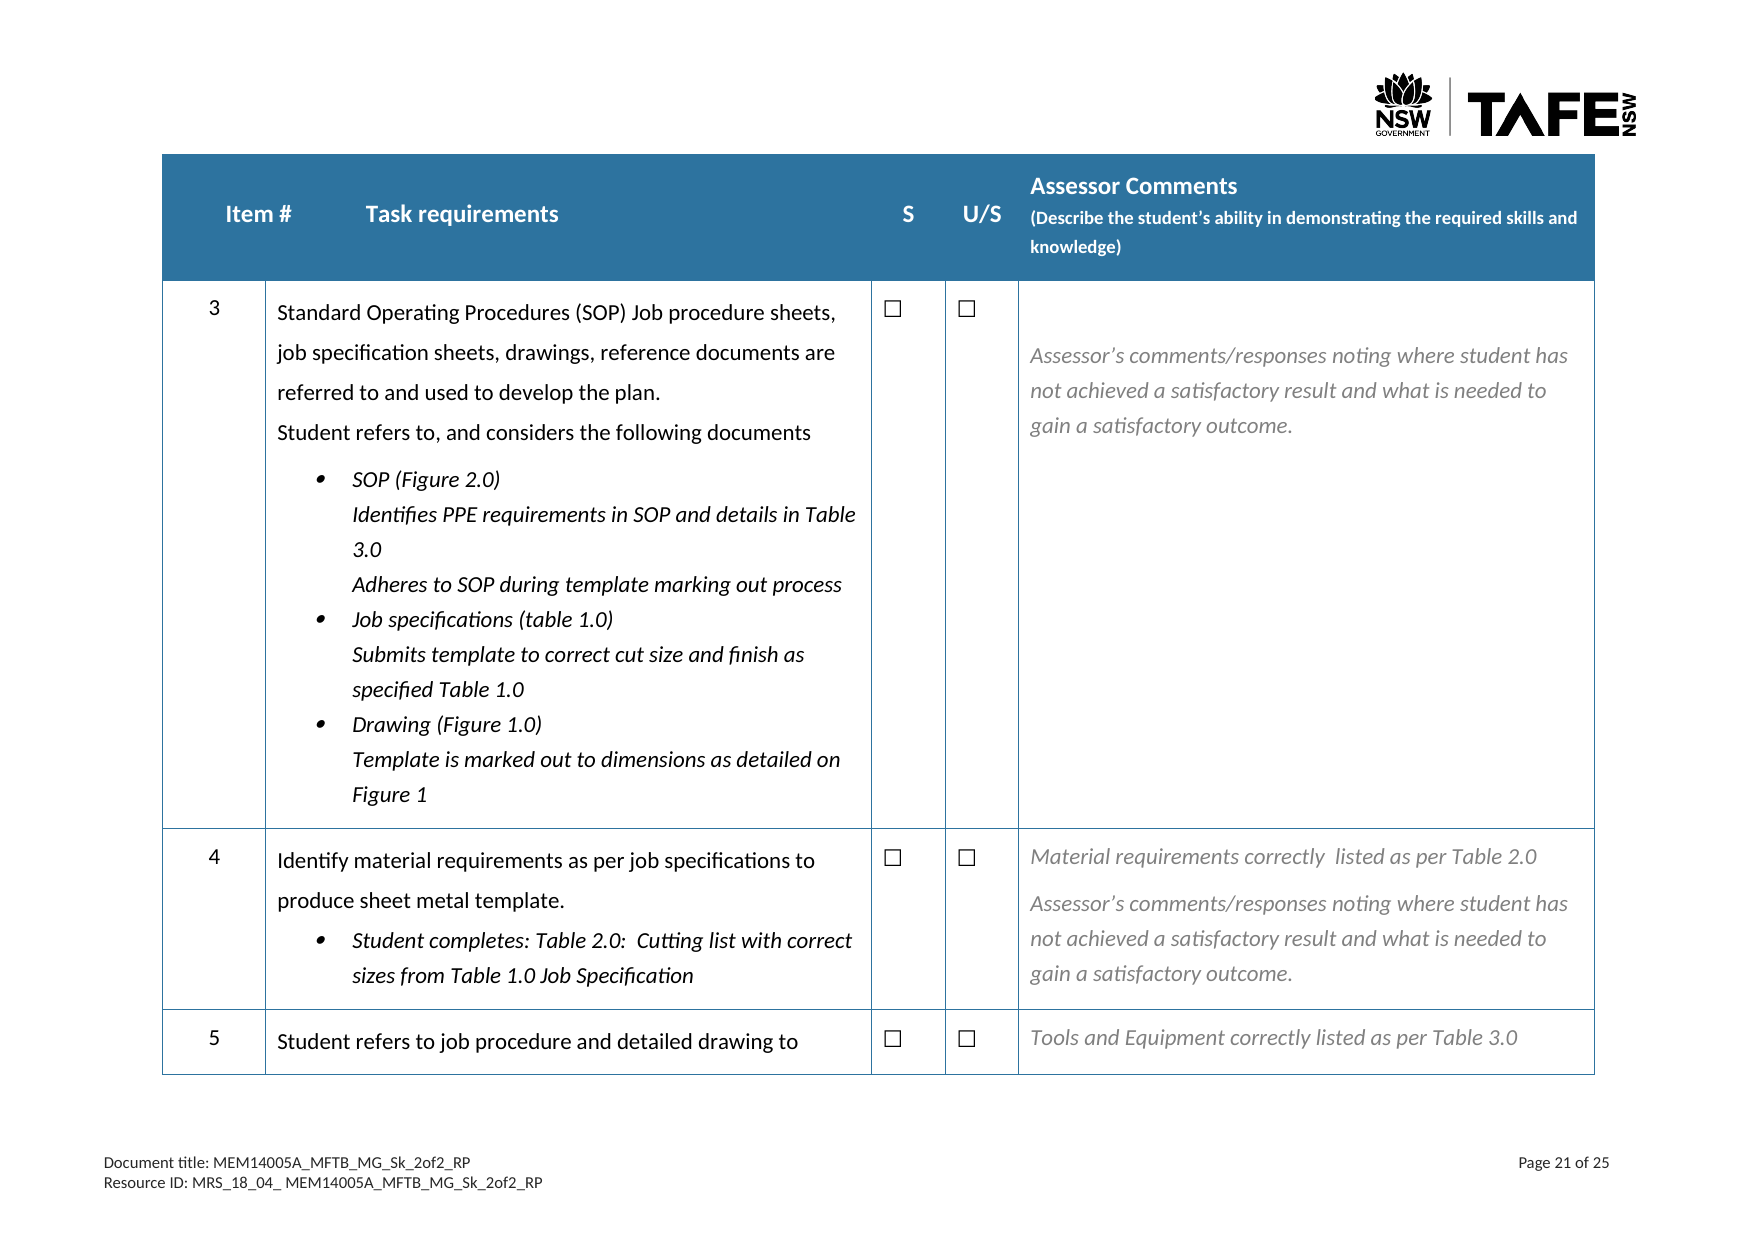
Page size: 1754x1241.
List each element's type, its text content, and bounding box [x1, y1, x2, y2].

table_cell 4 [163, 829, 265, 1009]
table_cell [946, 281, 1018, 828]
table_cell [946, 829, 1018, 1009]
picture [1375, 71, 1636, 137]
table_header Item # [163, 155, 354, 280]
table_cell [872, 829, 945, 1009]
table_cell Assessor’s comments/responses noting where student has not achieved a satisfactory result and what is needed to gain a satisfactory outcome. [1019, 281, 1594, 828]
table_cell Standard Operating Procedures (SOP) Job procedure sheets, job specification sheets, drawings, reference documents are referred to and used to develop the plan. Student refers to, and considers the following documents SOP (Figure 2.0) Identifies PPE requirements in SOP and details in Table 3.0 Adheres to SOP during template marking out process Job specifications (table 1.0) Submits template to correct cut size and finish as specified Table 1.0 Drawing (Figure 1.0) Template is marked out to dimensions as detailed on Figure 1 [266, 281, 871, 828]
table_header U/S [946, 155, 1018, 280]
table_cell [946, 1010, 1018, 1073]
table_cell [872, 1010, 945, 1073]
table_cell Material requirements correctly listed as per Table 2.0 Assessor’s comments/responses noting where student has not achieved a satisfactory result and what is needed to gain a satisfactory outcome. [1019, 829, 1594, 1009]
table_cell 5 [163, 1010, 265, 1073]
table_cell 3 [163, 281, 265, 828]
table_header S [872, 155, 945, 280]
table_header Assessor Comments (Describe the student’s ability in demonstrating the required skills and knowledge) [1019, 155, 1594, 280]
table_cell Identify material requirements as per job specifications to produce sheet metal template. Student completes: Table 2.0: Cutting list with correct sizes from Table 1.0 Job Specification [266, 829, 871, 1009]
table_cell [872, 281, 945, 828]
table_header Task requirements [355, 155, 871, 280]
